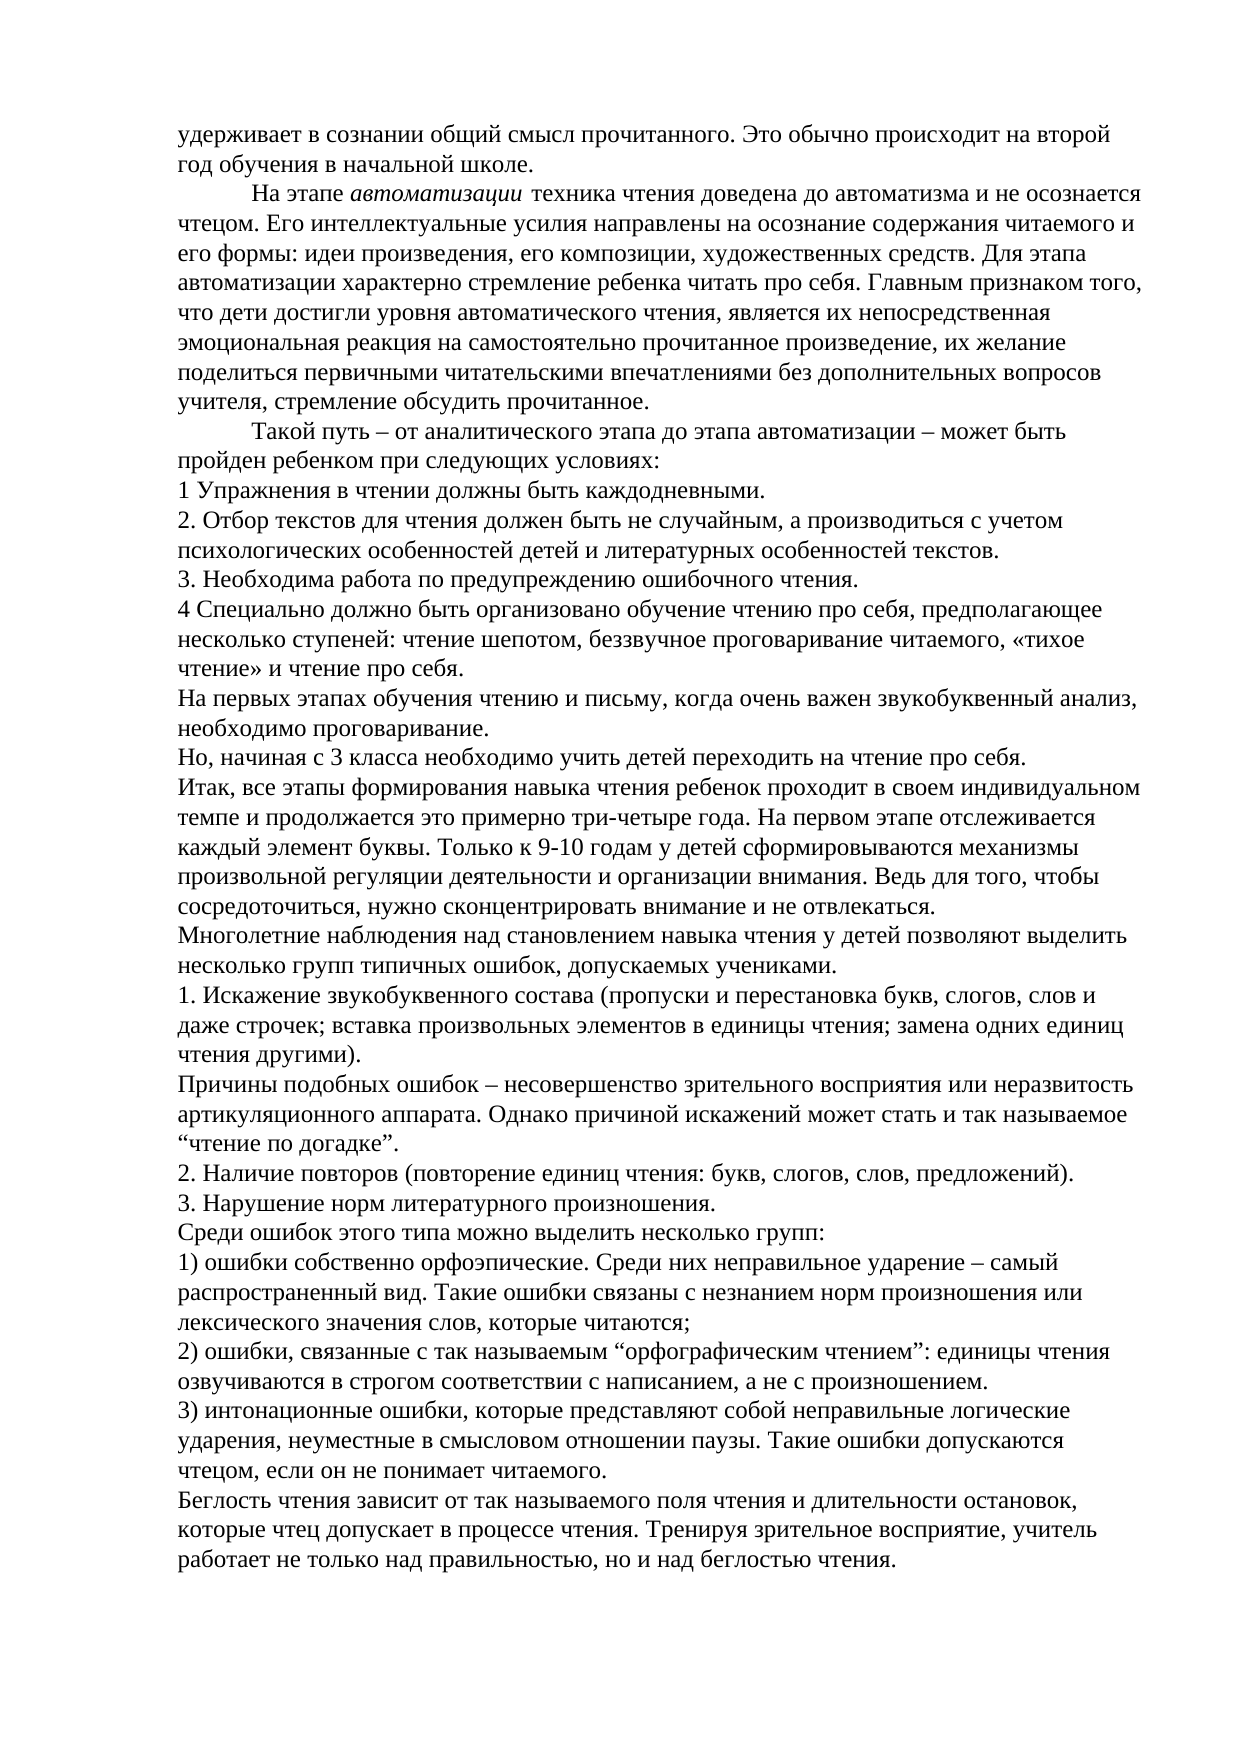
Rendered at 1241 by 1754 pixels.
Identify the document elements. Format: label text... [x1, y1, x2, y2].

text 1) ошибки собственно орфоэпические. Среди них неправильное ударение – самый распространенный вид. Такие ошибки связаны с незнанием норм произношения или лексического значения слов, которые читаются; [177, 1246, 1152, 1335]
text На первых этапах обучения чтению и письму, когда очень важен звукобуквенный анализ, необходимо проговаривание. [177, 682, 1152, 742]
text Итак, все этапы формирования навыка чтения ребенок проходит в своем индивидуальном темпе и продолжается это примерно три-четыре года. На первом этапе отслеживается каждый элемент буквы. Только к 9-10 годам у детей сформировываются механизмы произвольной регуляции деятельности и организации внимания. Ведь для того, чтобы сосредоточиться, нужно сконцентрировать внимание и не отвлекаться. [177, 771, 1152, 920]
text 4 Специально должно быть организовано обучение чтению про себя, предполагающее несколько ступеней: чтение шепотом, беззвучное проговаривание читаемого, «тихое чтение» и чтение про себя. [177, 593, 1152, 682]
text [177, 118, 1152, 177]
text 1. Искажение звукобуквенного состава (пропуски и перестановка букв, слогов, слов и даже строчек; вставка произвольных элементов в единицы чтения; замена одних единиц чтения другими). [177, 979, 1152, 1068]
text 2) ошибки, связанные с так называемым “орфографическим чтением”: единицы чтения озвучиваются в строгом соответствии с написанием, а не с произношением. [177, 1335, 1152, 1395]
text 3) интонационные ошибки, которые представляют собой неправильные логические ударения, неуместные в смысловом отношении паузы. Такие ошибки допускаются чтецом, если он не понимает читаемого. [177, 1395, 1152, 1484]
text Беглость чтения зависит от так называемого поля чтения и длительности остановок, которые чтец допускает в процессе чтения. Тренируя зрительное восприятие, учитель работает не только над правильностью, но и над беглостью чтения. [177, 1484, 1152, 1573]
text 3. Нарушение норм литературного произношения. [177, 1187, 1152, 1217]
text Многолетние наблюдения над становлением навыка чтения у детей позволяют выделить несколько групп типичных ошибок, допускаемых учениками. [177, 920, 1152, 979]
text 2. Наличие повторов (повторение единиц чтения: букв, слогов, слов, предложений). [177, 1157, 1152, 1187]
text На этапе автоматизации техника чтения доведена до автоматизма и не осознается чтецом. Его интеллектуальные усилия направлены на осознание содержания читаемого и его формы: идеи произведения, его композиции, художественных средств. Для этапа автоматизации характерно стремление ребенка читать про себя. Главным признаком того, что дети достигли уровня автоматического чтения, является их непосредственная эмоциональная реакция на самостоятельно прочитанное произведение, их желание поделиться первичными читательскими впечатлениями без дополнительных вопросов учителя, стремление обсудить прочитанное. [177, 177, 1152, 415]
text 3. Необходима работа по предупреждению ошибочного чтения. [177, 563, 1152, 593]
text 1 Упражнения в чтении должны быть каждодневными. [177, 474, 1152, 504]
text 2. Отбор текстов для чтения должен быть не случайным, а производиться с учетом психологических особенностей детей и литературных особенностей текстов. [177, 504, 1152, 563]
text Среди ошибок этого типа можно выделить несколько групп: [177, 1217, 1152, 1246]
text Такой путь – от аналитического этапа до этапа автоматизации – может быть пройден ребенком при следующих условиях: [177, 415, 1152, 474]
text Но, начиная с 3 класса необходимо учить детей переходить на чтение про себя. [177, 742, 1152, 771]
text Причины подобных ошибок – несовершенство зрительного восприятия или неразвитость артикуляционного аппарата. Однако причиной искажений может стать и так называемое “чтение по догадке”. [177, 1068, 1152, 1157]
